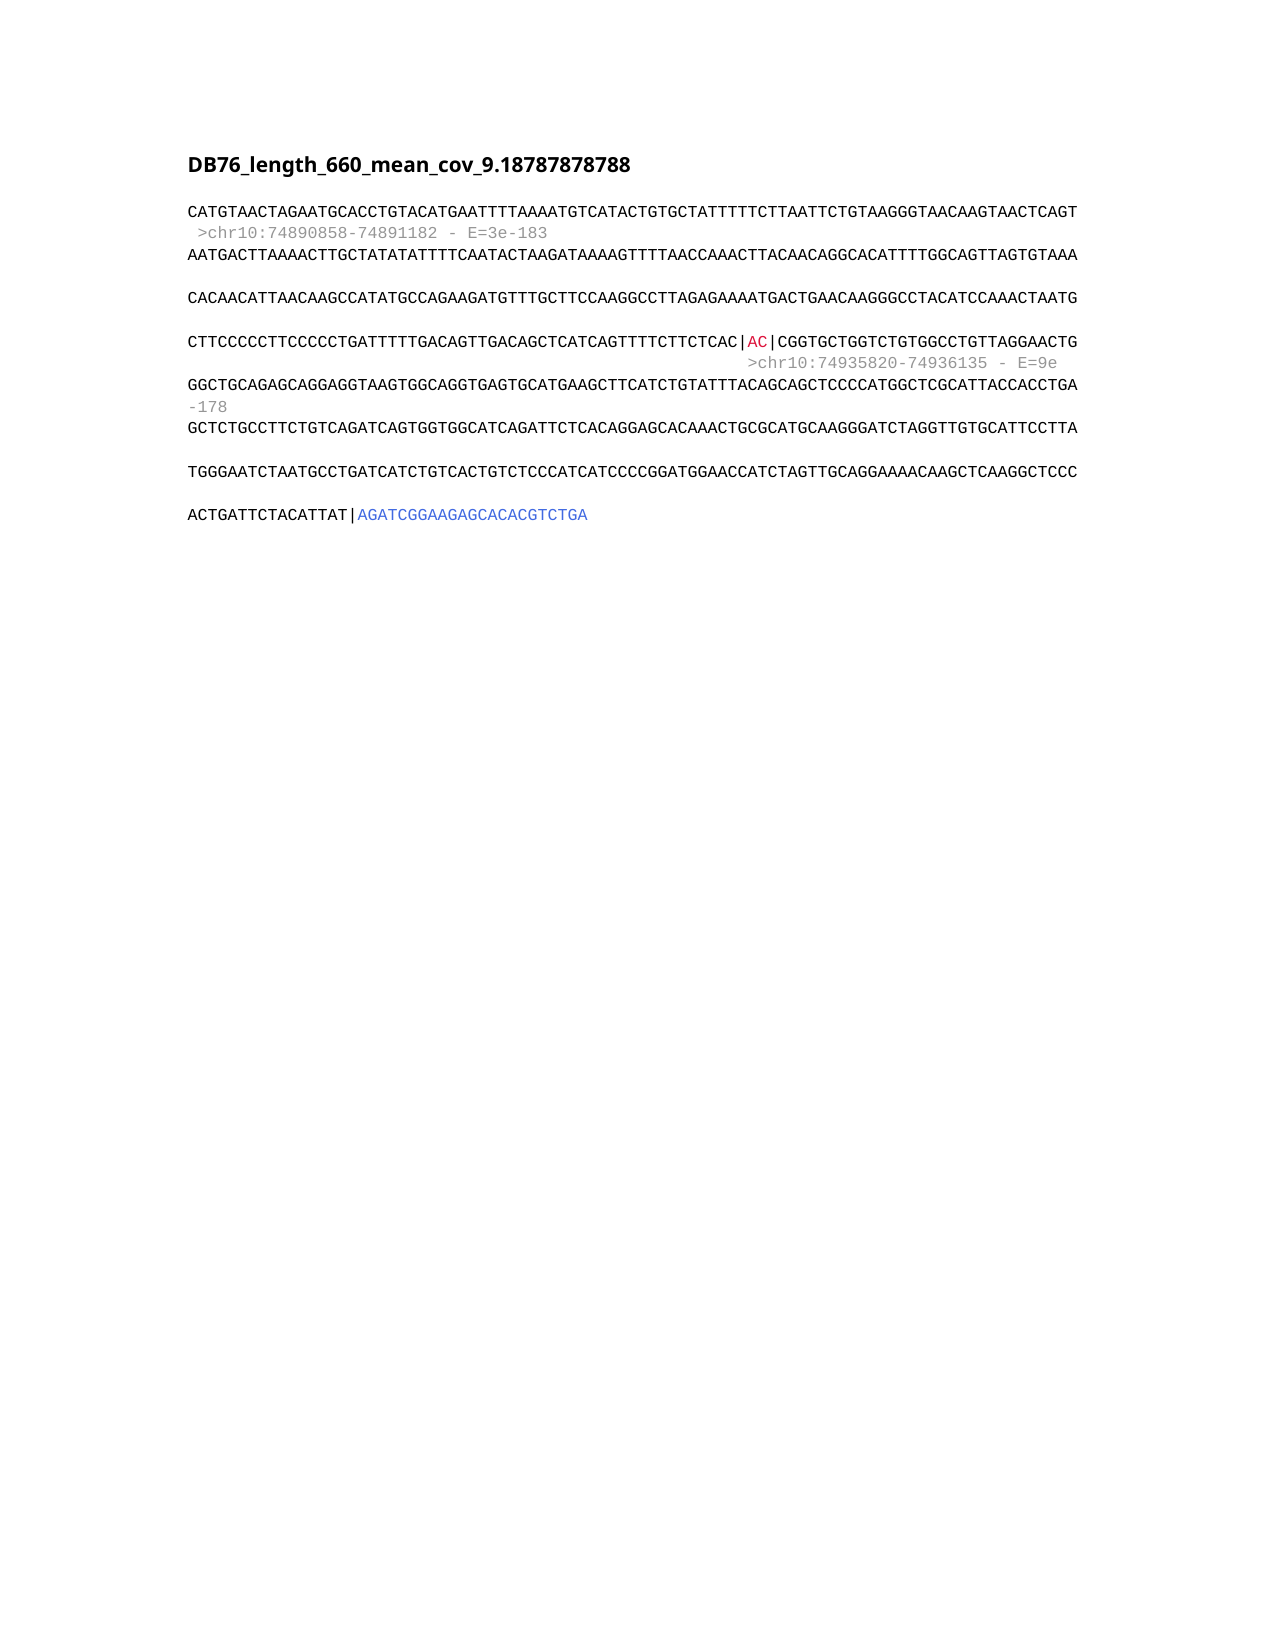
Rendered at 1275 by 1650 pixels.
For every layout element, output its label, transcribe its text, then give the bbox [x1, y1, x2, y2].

text CATGTAACTAGAATGCACCTGTACATGAATTTTAAAATGTCATACTGTGCTATTTTTCTTAATTCTGTAAGGGTAACAAGTAACTCAGT >chr10:74890858-74891182 - E=3e-183 AATGACTTAAAACTTGCTATATATTTTCAATACTAAGATAAAAGTTTTAACCAAACTTACAACAGGCACATTTTGGCAGTTAGTGTAAA CACAACATTAACAAGCCATATGCCAGAAGATGTTTGCTTCCAAGGCCTTAGAGAAAATGACTGAACAAGGGCCTACATCCAAACTAATG CTTCCCCCTTCCCCCTGATTTTTGACAGTTGACAGCTCATCAGTTTTCTTCTCAC|AC|CGGTGCTGGTCTGTGGCCTGTTAGGAACTG >chr10:74935820-74936135 - E=9e GGCTGCAGAGCAGGAGGTAAGTGGCAGGTGAGTGCATGAAGCTTCATCTGTATTTACAGCAGCTCCCCATGGCTCGCATTACCACCTGA -178 GCTCTGCCTTCTGTCAGATCAGTGGTGGCATCAGATTCTCACAGGAGCACAAACTGCGCATGCAAGGGATCTAGGTTGTGCATTCCTTA TGGGAATCTAATGCCTGATCATCTGTCACTGTCTCCCATCATCCCCGGATGGAACCATCTAGTTGCAGGAAAACAAGCTCAAGGCTCCC ACTGATTCTACATTAT|AGATCGGAAGAGCACACGTCTGA [187, 203, 1087, 526]
text DB76_length_660_mean_cov_9.18787878788 [187, 150, 1087, 178]
